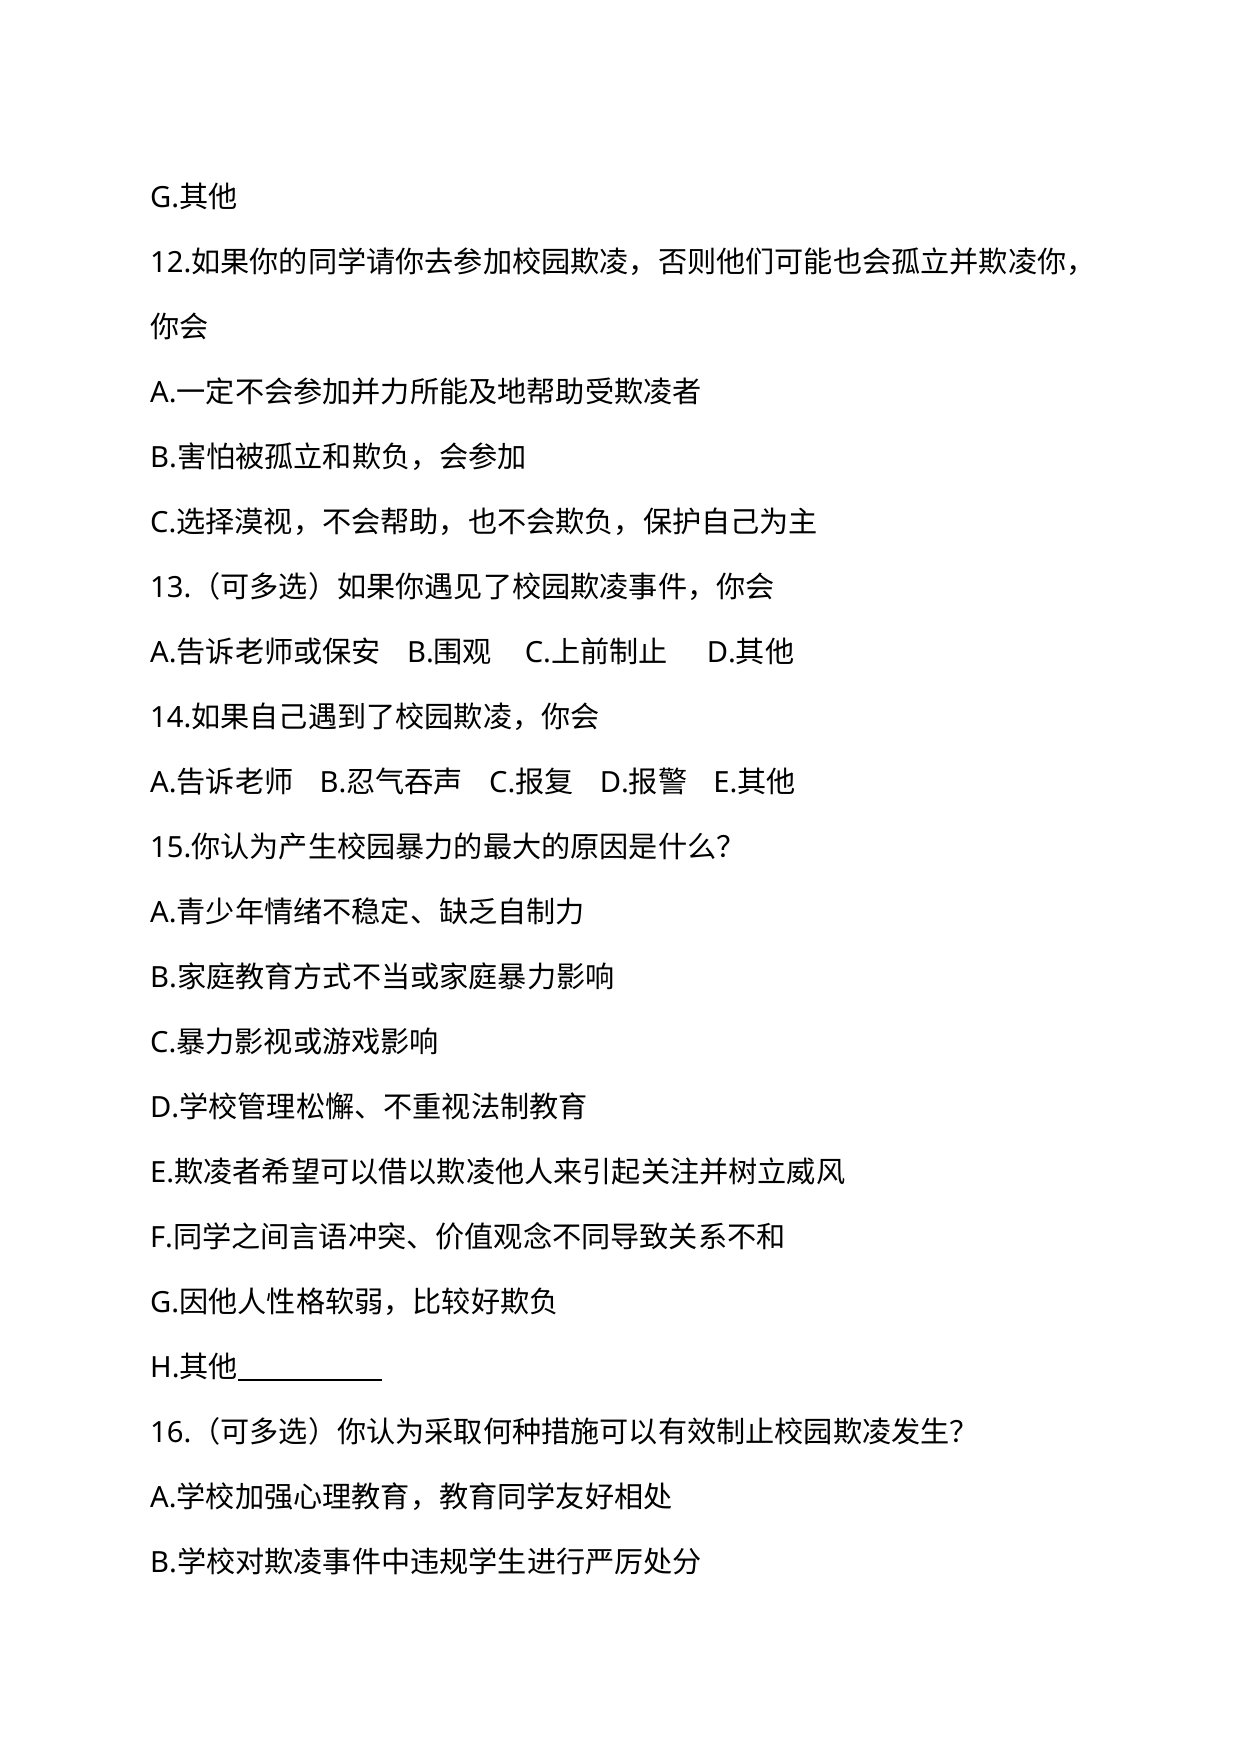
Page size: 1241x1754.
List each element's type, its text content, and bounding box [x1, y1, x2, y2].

text 16.（可多选）你认为采取何种措施可以有效制止校园欺凌发生？ [150, 1397, 1090, 1462]
text A.告诉老师或保安 B.围观 C.上前制止 D.其他 [150, 617, 1090, 682]
text B.学校对欺凌事件中违规学生进行严厉处分 [150, 1527, 1090, 1592]
text 14.如果自己遇到了校园欺凌，你会 [150, 682, 1090, 747]
text A.告诉老师 B.忍气吞声 C.报复 D.报警 E.其他 [150, 747, 1090, 812]
text C.选择漠视，不会帮助，也不会欺负，保护自己为主 [150, 487, 1090, 552]
text C.暴力影视或游戏影响 [150, 1007, 1090, 1072]
text E.欺凌者希望可以借以欺凌他人来引起关注并树立威风 [150, 1137, 1090, 1202]
text A.青少年情绪不稳定、缺乏自制力 [150, 877, 1090, 942]
text F.同学之间言语冲突、价值观念不同导致关系不和 [150, 1202, 1090, 1267]
text H.其他 [150, 1332, 1090, 1397]
text A.学校加强心理教育，教育同学友好相处 [150, 1462, 1090, 1527]
text A.一定不会参加并力所能及地帮助受欺凌者 [150, 357, 1090, 422]
text 15.你认为产生校园暴力的最大的原因是什么？ [150, 812, 1090, 877]
text G.因他人性格软弱，比较好欺负 [150, 1267, 1090, 1332]
text D.学校管理松懈、不重视法制教育 [150, 1072, 1090, 1137]
text G.其他 [150, 162, 1090, 227]
text 12.如果你的同学请你去参加校园欺凌，否则他们可能也会孤立并欺凌你，你会 [150, 227, 1090, 357]
text 13.（可多选）如果你遇见了校园欺凌事件，你会 [150, 552, 1090, 617]
text B.家庭教育方式不当或家庭暴力影响 [150, 942, 1090, 1007]
text B.害怕被孤立和欺负，会参加 [150, 422, 1090, 487]
